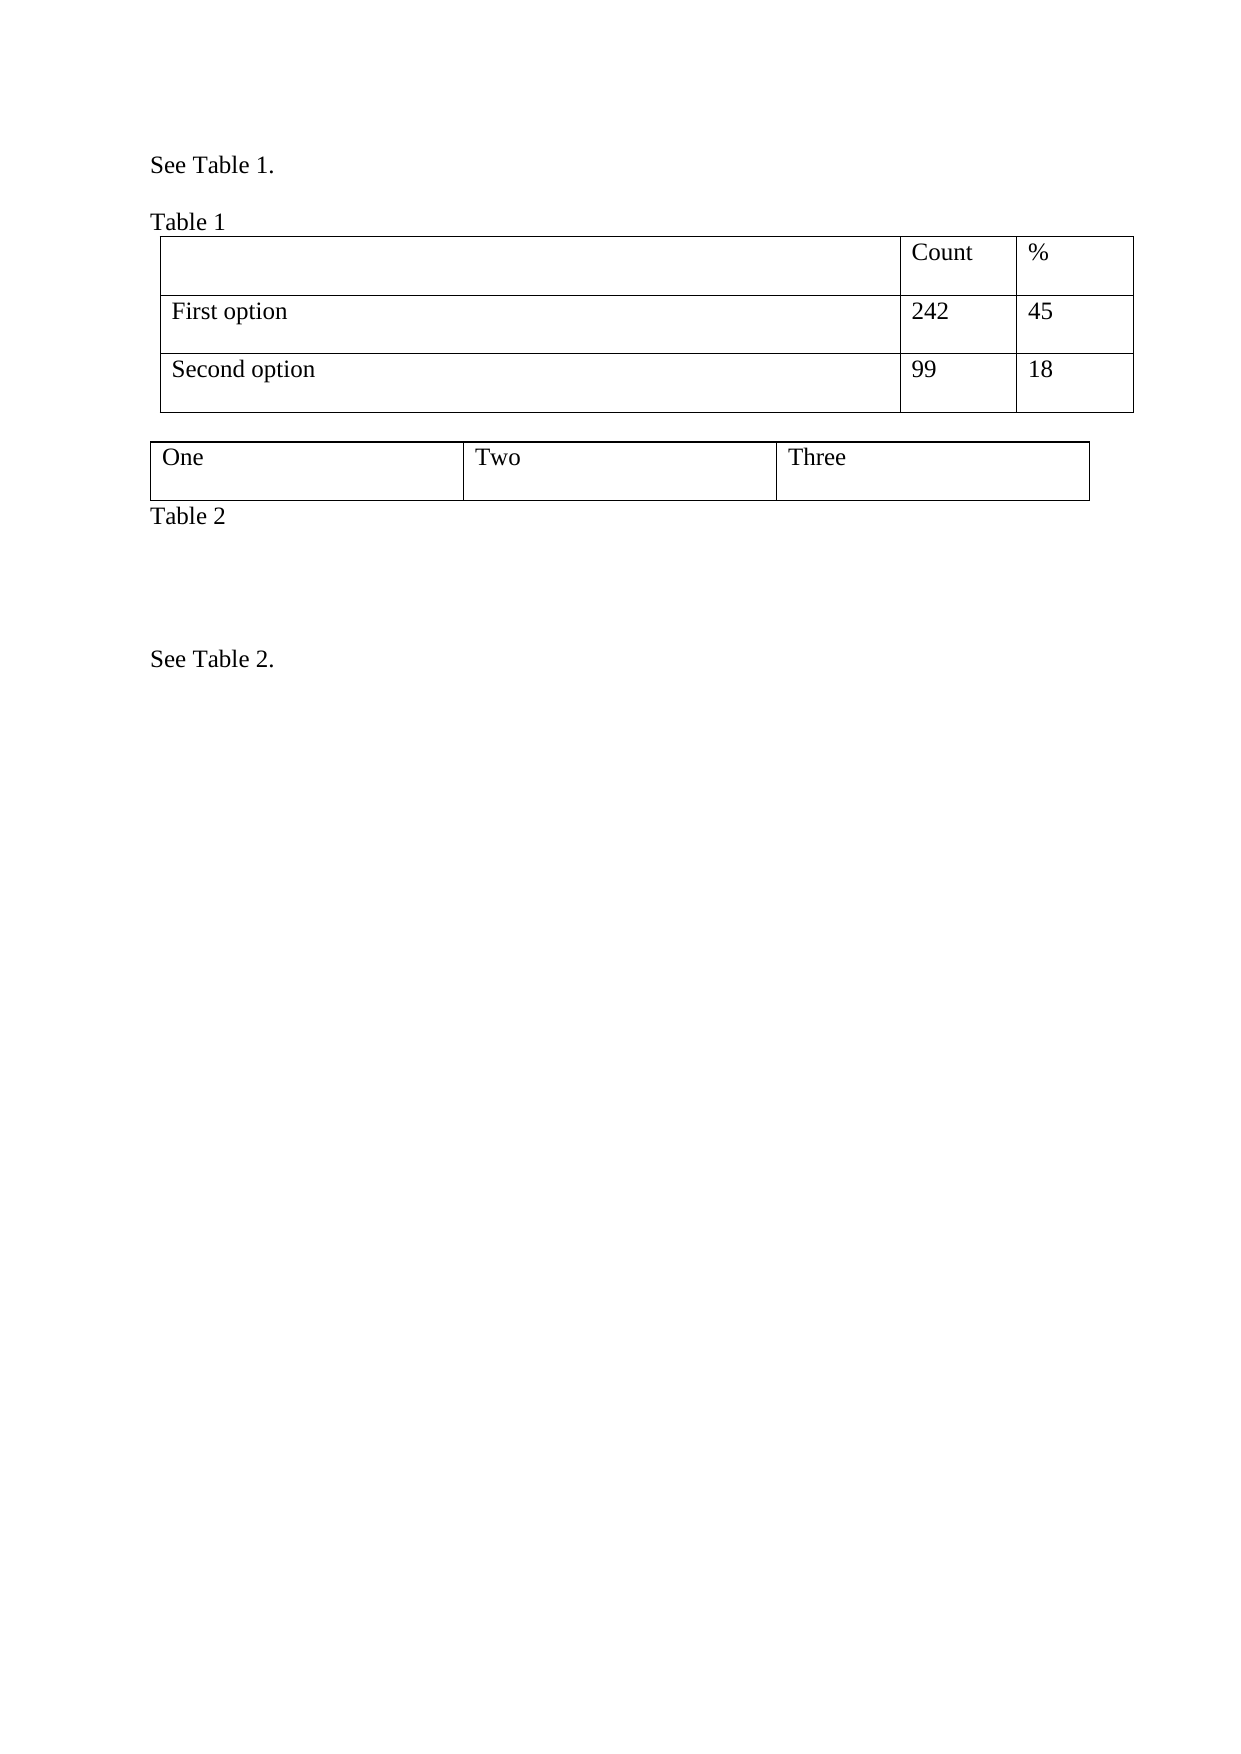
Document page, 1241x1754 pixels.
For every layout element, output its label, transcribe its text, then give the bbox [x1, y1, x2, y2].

table_cell 45 [1017, 296, 1133, 353]
table_cell 242 [901, 296, 1016, 353]
table_cell 18 [1017, 354, 1133, 412]
table_cell 99 [901, 354, 1016, 412]
text See Table 1. [150, 150, 1090, 179]
table_header [161, 237, 900, 295]
text Table 2 [150, 501, 1090, 529]
table_header One [151, 443, 463, 500]
table_cell Second option [161, 354, 900, 412]
table_cell First option [161, 296, 900, 353]
table_header Three [777, 443, 1089, 500]
table_header % [1017, 237, 1133, 295]
table_header Two [464, 443, 776, 500]
text See Table 2. [150, 644, 1090, 673]
table_header Count [901, 237, 1016, 295]
text Table 1 [150, 207, 1090, 236]
